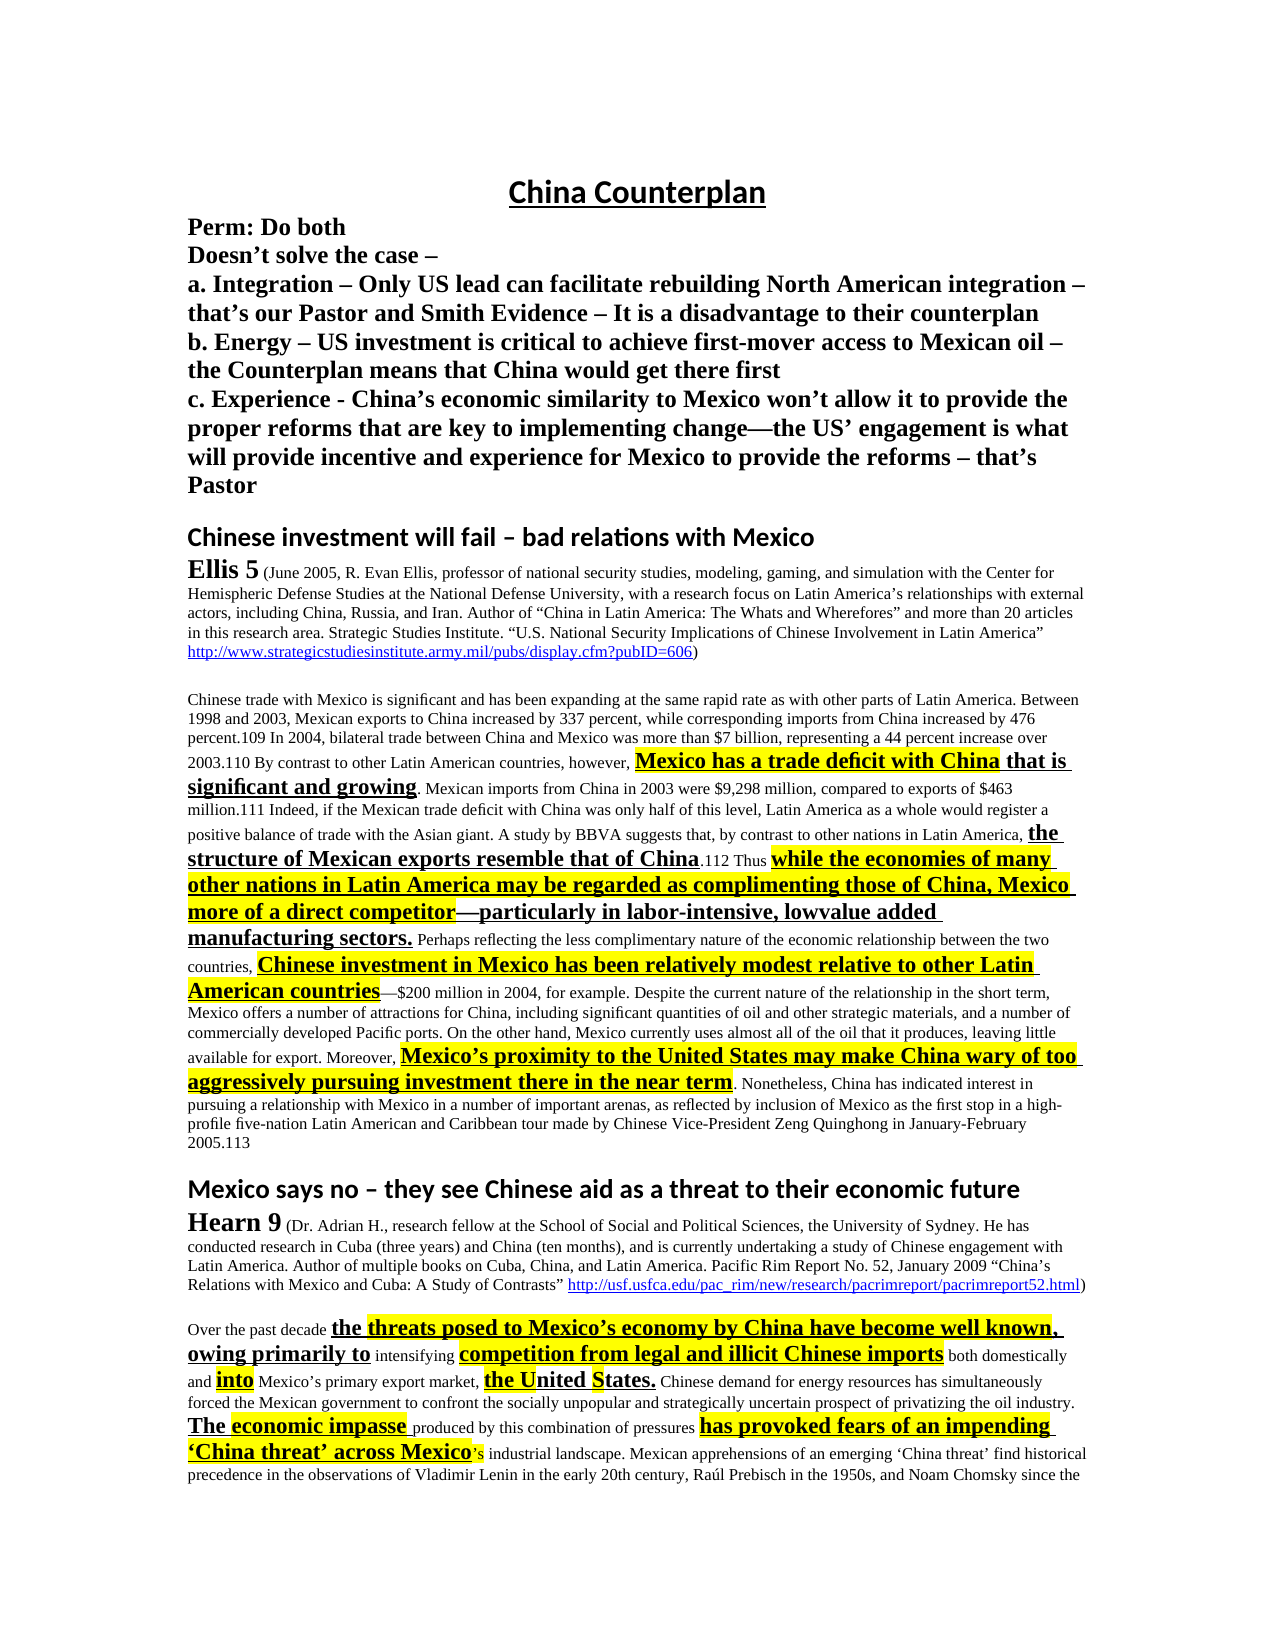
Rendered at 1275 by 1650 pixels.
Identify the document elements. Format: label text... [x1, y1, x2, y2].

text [187, 1313, 1087, 1484]
subtitle Mexico says no – they see Chinese aid as a threat to their economic future [187, 1173, 1087, 1206]
text Perm: Do both [187, 212, 1087, 240]
text Ellis 5 (June 2005, R. Evan Ellis, professor of national security studies, modeling, gaming, and simulation with the Center for Hemispheric Defense Studies at the National Defense University, with a research focus on Latin America’s relationships with external actors, including China, Russia, and Iran. Author of “China in Latin America: The Whats and Wherefores” and more than 20 articles in this research area. Strategic Studies Institute. “U.S. National Security Implications of Chinese Involvement in Latin America” http://www.strategicstudiesinstitute.army.mil/pubs/display.cfm?pubID=606) [187, 553, 1087, 661]
text a. Integration – Only US lead can facilitate rebuilding North American integration – that’s our Pastor and Smith Evidence – It is a disadvantage to their counterplan [187, 269, 1087, 327]
text Doesn’t solve the case – [187, 240, 1087, 269]
text c. Experience - China’s economic similarity to Mexico won’t allow it to provide the proper reforms that are key to implementing change—the US’ engagement is what will provide incentive and experience for Mexico to provide the reforms – that’s Pastor [187, 384, 1087, 499]
subtitle China Counterplan [187, 171, 1087, 212]
text b. Energy – US investment is critical to achieve first-mover access to Mexican oil – the Counterplan means that China would get there first [187, 327, 1087, 384]
subtitle Chinese investment will fail – bad relations with Mexico [187, 520, 1087, 553]
text Chinese trade with Mexico is signiﬁcant and has been expanding at the same rapid rate as with other parts of Latin America. Between 1998 and 2003, Mexican exports to China increased by 337 percent, while corresponding imports from China increased by 476 percent.109 In 2004, bilateral trade between China and Mexico was more than $7 billion, representing a 44 percent increase over 2003.110 By contrast to other Latin American countries, however, Mexico has a trade deﬁcit with China that is signiﬁcant and growing. Mexican imports from China in 2003 were $9,298 million, compared to exports of $463 million.111 Indeed, if the Mexican trade deﬁcit with China was only half of this level, Latin America as a whole would register a positive balance of trade with the Asian giant. A study by BBVA suggests that, by contrast to other nations in Latin America, the structure of Mexican exports resemble that of China.112 Thus while the economies of many other nations in Latin America may be regarded as complimenting those of China, Mexico more of a direct competitor―particularly in labor-intensive, lowvalue added manufacturing sectors. Perhaps reﬂecting the less complimentary nature of the economic relationship between the two countries, Chinese investment in Mexico has been relatively modest relative to other Latin American countries―$200 million in 2004, for example. Despite the current nature of the relationship in the short term, Mexico offers a number of attractions for China, including signiﬁcant quantities of oil and other strategic materials, and a number of commercially developed Paciﬁc ports. On the other hand, Mexico currently uses almost all of the oil that it produces, leaving little available for export. Moreover, Mexico’s proximity to the United States may make China wary of too aggressively pursuing investment there in the near term. Nonetheless, China has indicated interest in pursuing a relationship with Mexico in a number of important arenas, as reﬂected by inclusion of Mexico as the ﬁrst stop in a high-proﬁle ﬁve-nation Latin American and Caribbean tour made by Chinese Vice-President Zeng Quinghong in January-February 2005.113 [187, 689, 1087, 1152]
